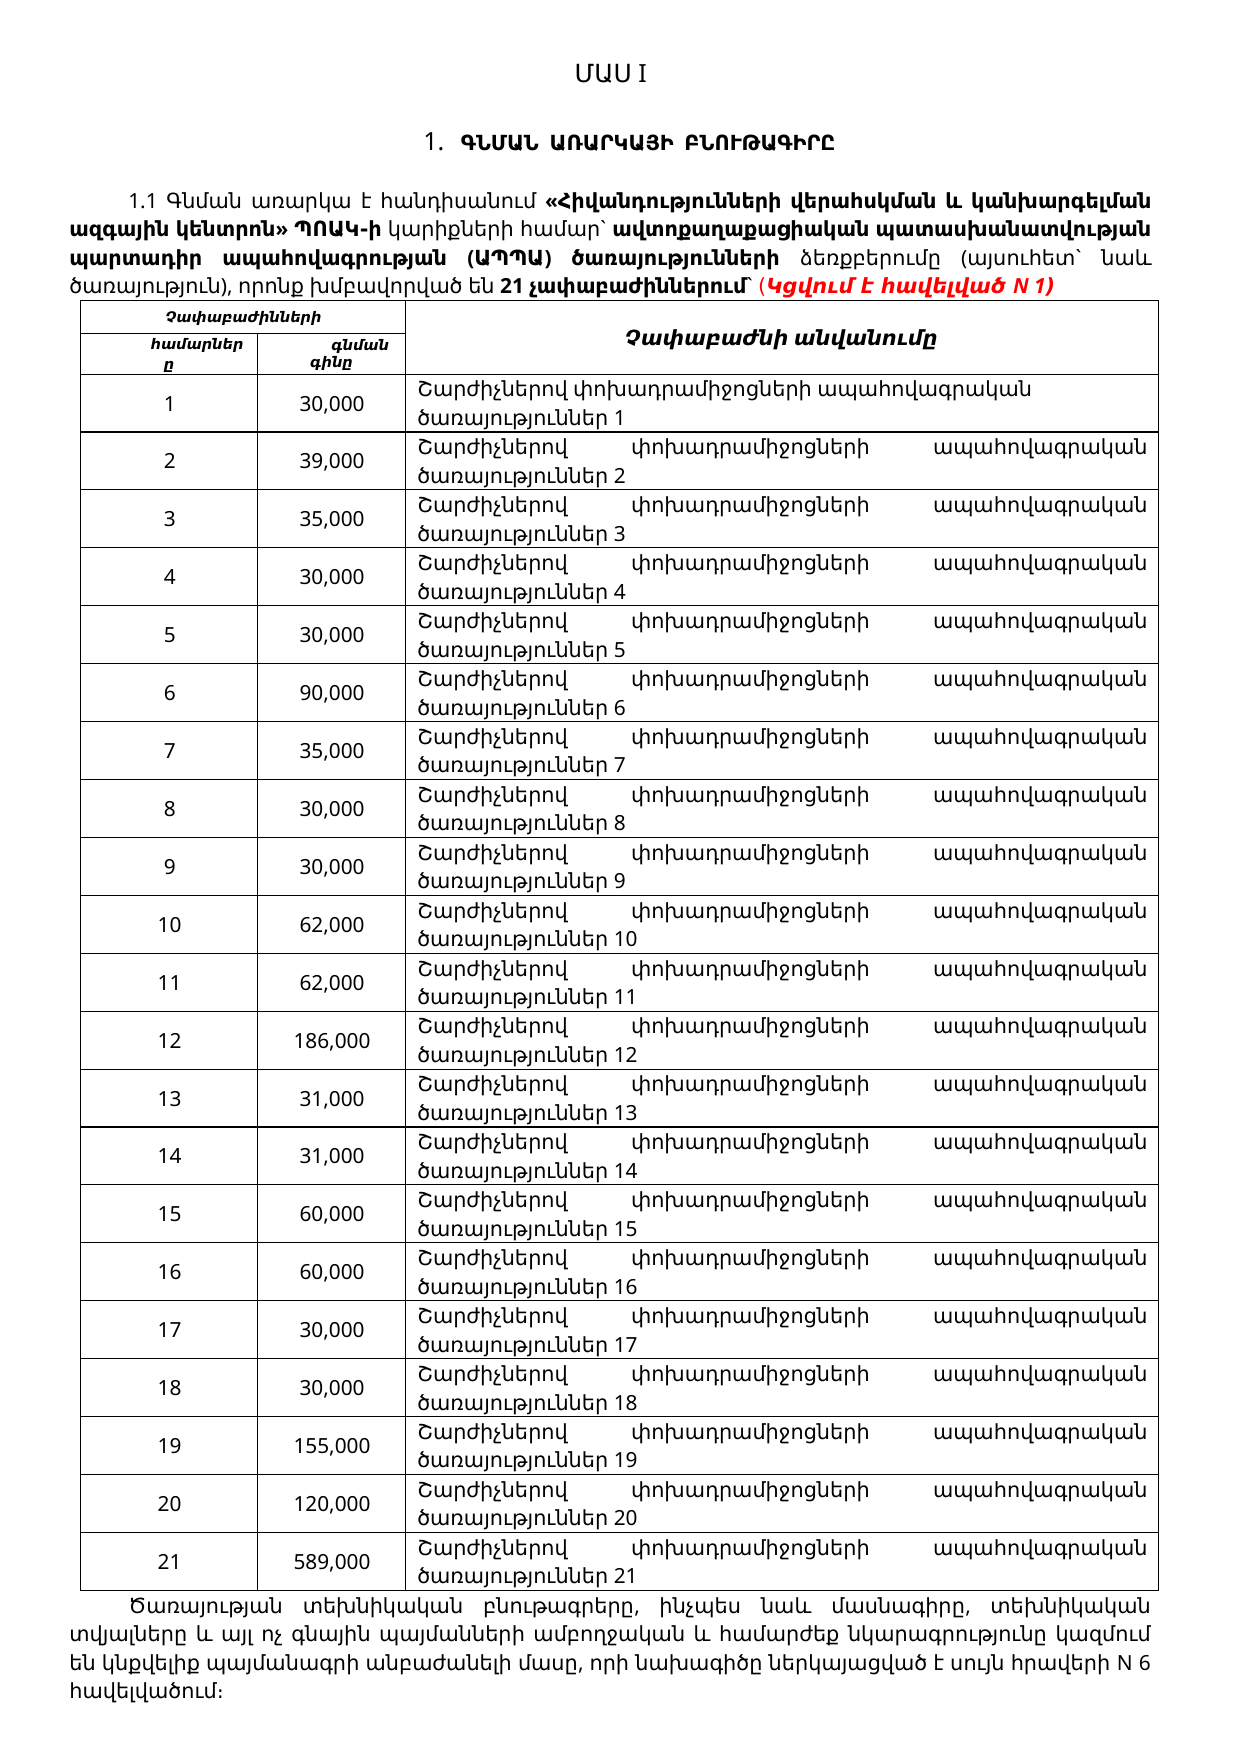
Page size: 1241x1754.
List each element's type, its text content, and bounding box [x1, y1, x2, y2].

table_cell Շարժիչներով փոխադրամիջոցների ապահովագրական ծառայություններ 11 [406, 954, 1158, 1011]
table_cell Շարժիչներով փոխադրամիջոցների ապահովագրական ծառայություններ 13 [406, 1070, 1158, 1126]
table_cell 90,000 [258, 664, 405, 721]
table_cell 186,000 [258, 1012, 405, 1068]
table_cell Շարժիչներով փոխադրամիջոցների ապահովագրական ծառայություններ 19 [406, 1417, 1158, 1474]
table_cell Շարժիչներով փոխադրամիջոցների ապահովագրական ծառայություններ 21 [406, 1533, 1158, 1590]
table_cell 16 [81, 1243, 257, 1300]
table_cell 62,000 [258, 896, 405, 953]
table_cell 62,000 [258, 954, 405, 1011]
table_cell 35,000 [258, 722, 405, 779]
table_cell 30,000 [258, 838, 405, 895]
table_cell 12 [81, 1012, 257, 1068]
table_cell Շարժիչներով փոխադրամիջոցների ապահովագրական ծառայություններ 12 [406, 1012, 1158, 1068]
table_cell Շարժիչներով փոխադրամիջոցների ապահովագրական ծառայություններ 20 [406, 1475, 1158, 1532]
table_cell 1 [81, 375, 257, 431]
table_cell 5 [81, 606, 257, 663]
table_cell 31,000 [258, 1128, 405, 1184]
table_cell գնման գինը [258, 334, 405, 373]
table_cell 35,000 [258, 490, 405, 547]
table_cell Շարժիչներով փոխադրամիջոցների ապահովագրական ծառայություններ 9 [406, 838, 1158, 895]
table_cell 15 [81, 1185, 257, 1242]
table_cell 60,000 [258, 1185, 405, 1242]
table_cell Շարժիչներով փոխադրամիջոցների ապահովագրական ծառայություններ 10 [406, 896, 1158, 953]
table_cell 11 [81, 954, 257, 1011]
table_cell Շարժիչներով փոխադրամիջոցների ապահովագրական ծառայություններ 5 [406, 606, 1158, 663]
table_cell 155,000 [258, 1417, 405, 1474]
table_cell 30,000 [258, 1359, 405, 1416]
text Ծառայության տեխնիկական բնութագրերը, ինչպես նաև մասնագիրը, տեխնիկական տվյալները և այլ ոչ գնային պայմանների ամբողջական և համարժեք նկարագրությունը կազմում են կնքվելիք պայմանագրի անբաժանելի մասը, որի նախագիծը ներկայացված է սույն հրավերի N 6 հավելվածում։ [69, 1591, 1152, 1704]
subtitle 1.1 Գնման առարկա է հանդիսանում «Հիվանդությունների վերահսկման և կանխարգելման ազգային կենտրոն» ՊՈԱԿ-ի կարիքների համար` ավտոքաղաքացիական պատասխանատվության պարտադիր ապահովագրության (ԱՊՊԱ) ծառայությունների ձեռքբերումը (այսուհետ` նաև ծառայություն), որոնք խմբավորված են 21 չափաբաժիններում` (Կցվում է հավելված N 1) [69, 186, 1152, 300]
table_cell 60,000 [258, 1243, 405, 1300]
table_cell 31,000 [258, 1070, 405, 1126]
table_cell Շարժիչներով փոխադրամիջոցների ապահովագրական ծառայություններ 15 [406, 1185, 1158, 1242]
table_cell 30,000 [258, 375, 405, 431]
table_cell Շարժիչներով փոխադրամիջոցների ապահովագրական ծառայություններ 1 [406, 375, 1158, 431]
table_cell 30,000 [258, 548, 405, 605]
table_cell 18 [81, 1359, 257, 1416]
table_cell 21 [81, 1533, 257, 1590]
table_cell 14 [81, 1128, 257, 1184]
table_cell Շարժիչներով փոխադրամիջոցների ապահովագրական ծառայություններ 14 [406, 1128, 1158, 1184]
table_cell 6 [81, 664, 257, 721]
table_cell 2 [81, 433, 257, 489]
table_cell 10 [81, 896, 257, 953]
table_cell 120,000 [258, 1475, 405, 1532]
table_cell Շարժիչներով փոխադրամիջոցների ապահովագրական ծառայություններ 18 [406, 1359, 1158, 1416]
table_cell 3 [81, 490, 257, 547]
table_cell Շարժիչներով փոխադրամիջոցների ապահովագրական ծառայություններ 8 [406, 780, 1158, 837]
table_header Չափաբաժնի անվանումը [406, 301, 1158, 373]
table_cell 589,000 [258, 1533, 405, 1590]
table_cell 20 [81, 1475, 257, 1532]
table_cell 39,000 [258, 433, 405, 489]
table_cell Շարժիչներով փոխադրամիջոցների ապահովագրական ծառայություններ 17 [406, 1301, 1158, 1358]
table_header Չափաբաժինների [81, 301, 405, 333]
table_cell համարները [81, 334, 257, 373]
list ԳՆՄԱՆ ԱՌԱՐԿԱՅԻ ԲՆՈՒԹԱԳԻՐԸ [107, 124, 1152, 158]
table_cell Շարժիչներով փոխադրամիջոցների ապահովագրական ծառայություններ 2 [406, 433, 1158, 489]
table_cell 19 [81, 1417, 257, 1474]
table_cell Շարժիչներով փոխադրամիջոցների ապահովագրական ծառայություններ 3 [406, 490, 1158, 547]
table_cell Շարժիչներով փոխադրամիջոցների ապահովագրական ծառայություններ 16 [406, 1243, 1158, 1300]
table_cell 7 [81, 722, 257, 779]
table_cell 17 [81, 1301, 257, 1358]
table_cell 13 [81, 1070, 257, 1126]
text ՄԱՍ I [69, 56, 1152, 89]
table_cell Շարժիչներով փոխադրամիջոցների ապահովագրական ծառայություններ 7 [406, 722, 1158, 779]
table_cell Շարժիչներով փոխադրամիջոցների ապահովագրական ծառայություններ 6 [406, 664, 1158, 721]
table_cell Շարժիչներով փոխադրամիջոցների ապահովագրական ծառայություններ 4 [406, 548, 1158, 605]
table_cell 30,000 [258, 606, 405, 663]
table_cell 30,000 [258, 780, 405, 837]
table_cell 9 [81, 838, 257, 895]
table_cell 8 [81, 780, 257, 837]
table_cell 4 [81, 548, 257, 605]
table_cell 30,000 [258, 1301, 405, 1358]
